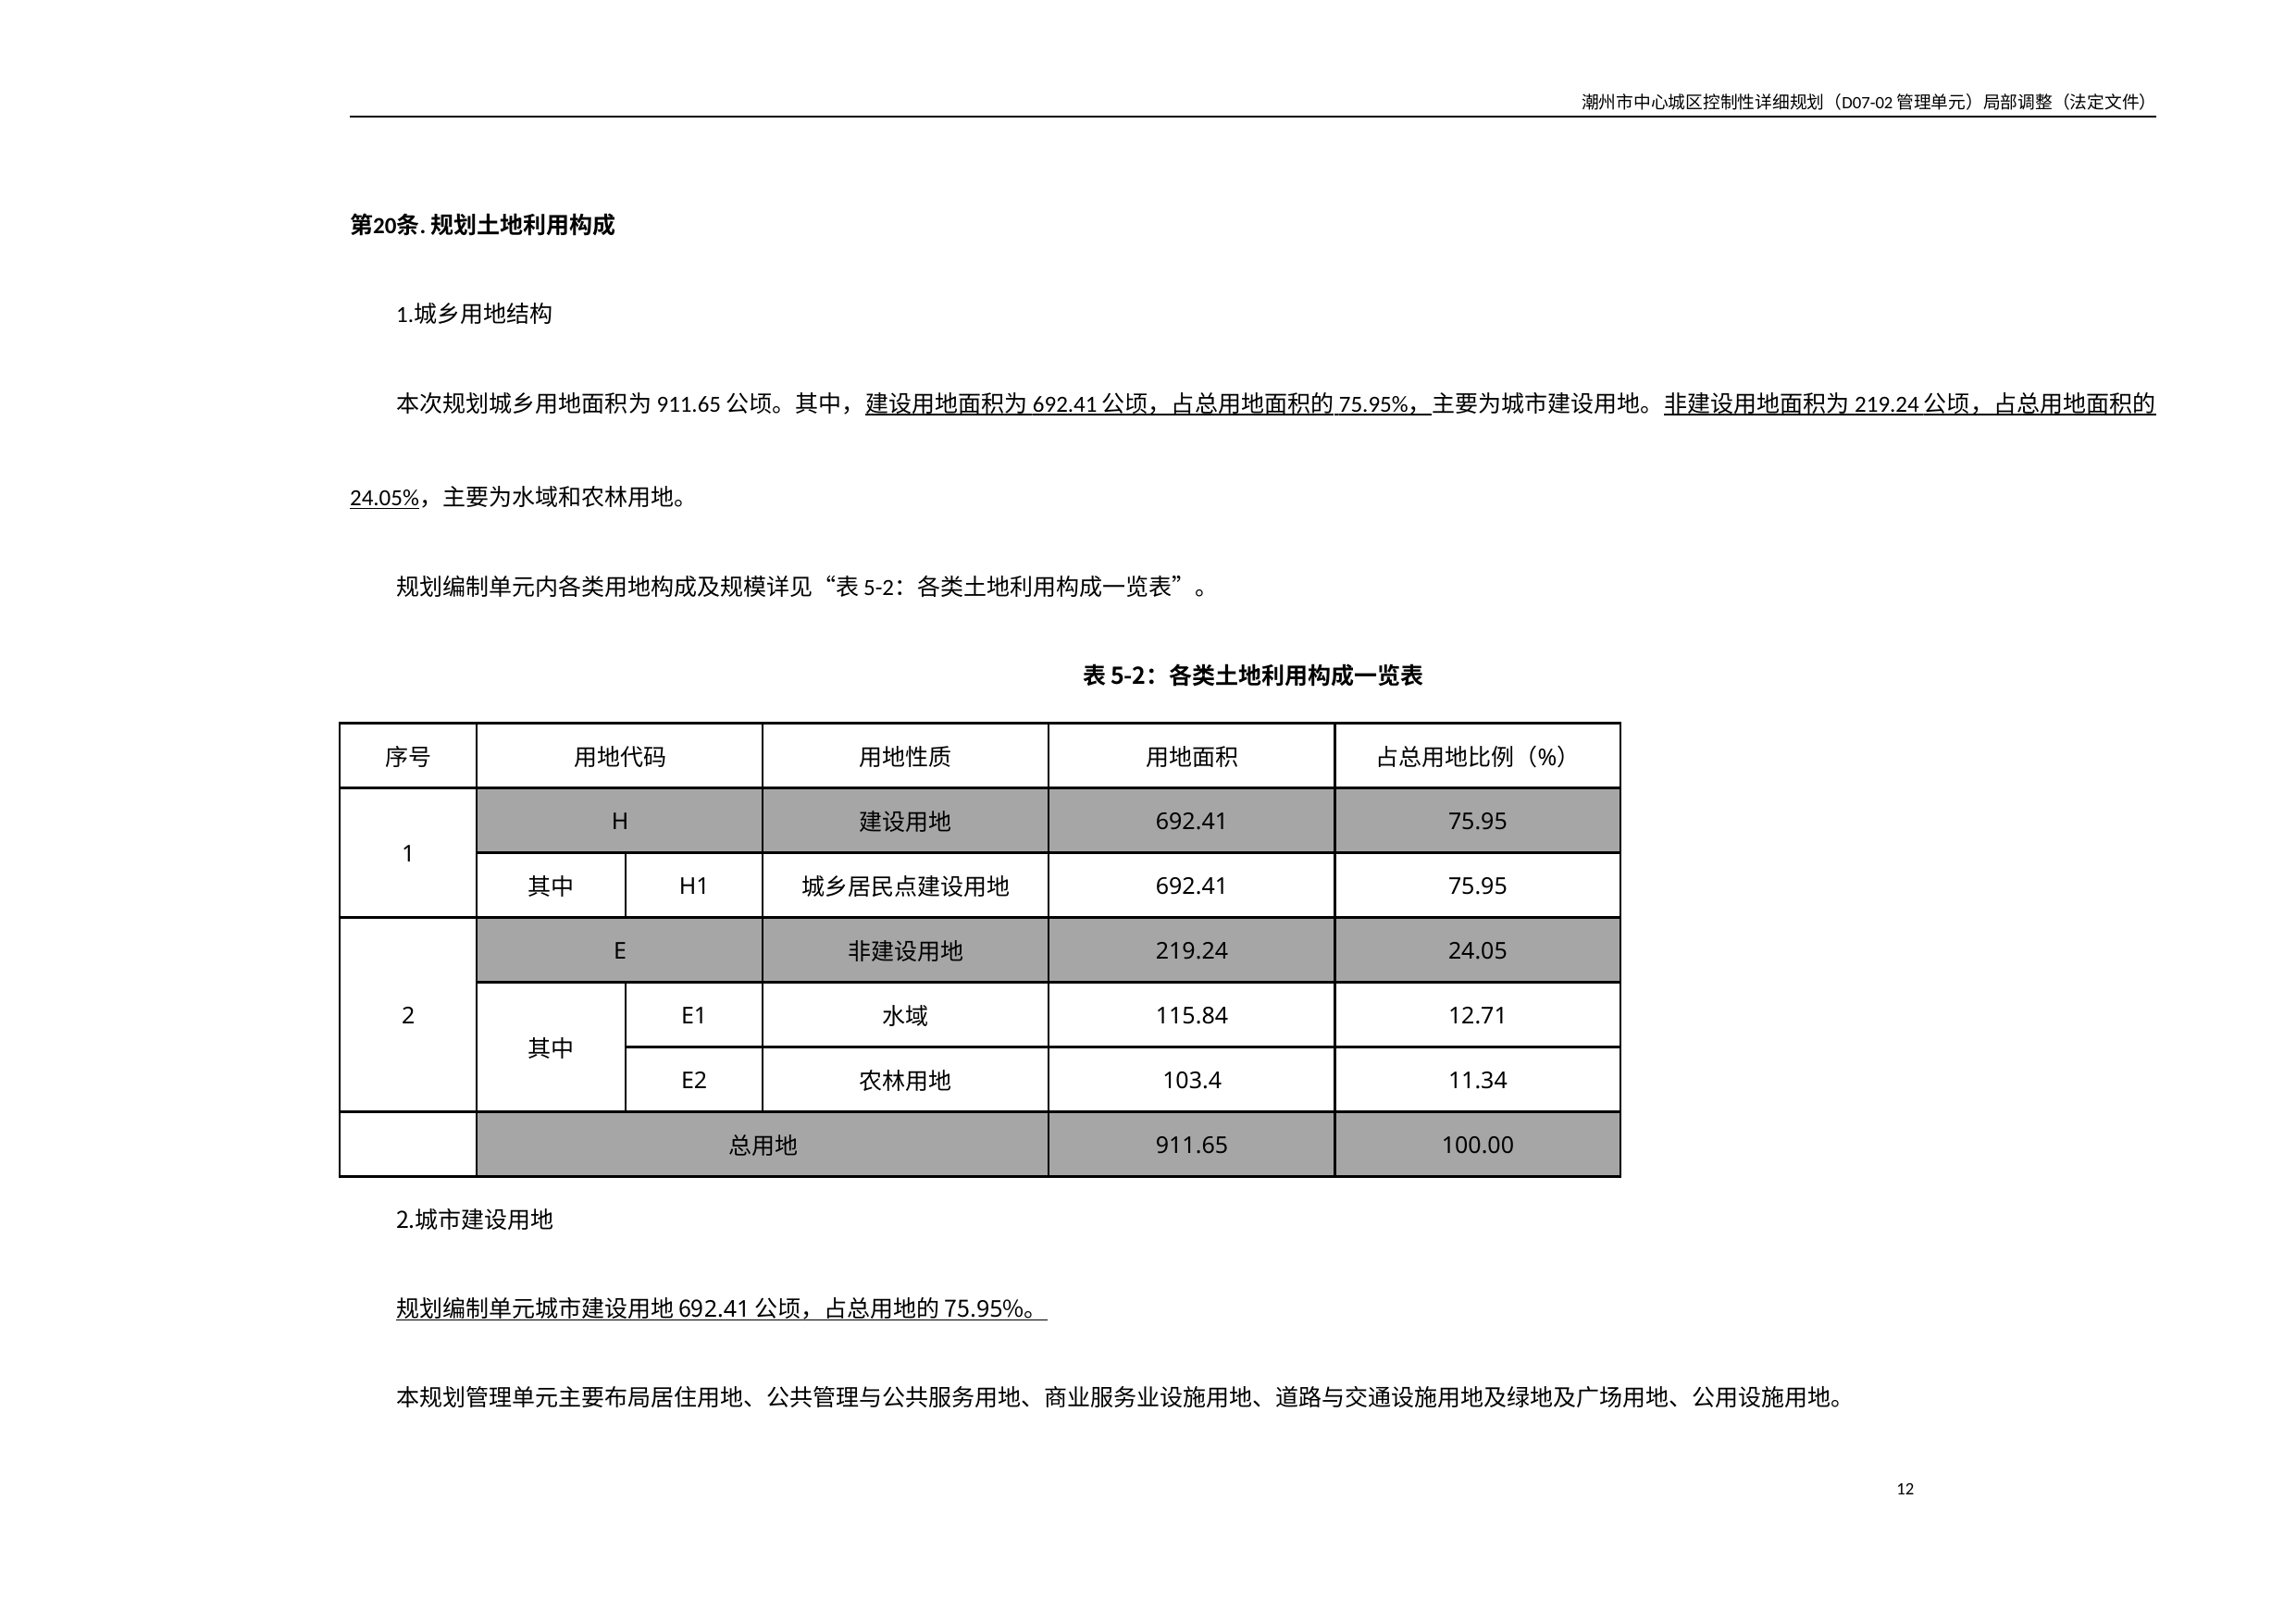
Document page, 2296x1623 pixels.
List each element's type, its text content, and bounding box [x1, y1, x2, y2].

table_cell H [478, 789, 762, 851]
table_cell E2 [627, 1048, 762, 1110]
table_header 序号 [341, 725, 476, 787]
text 本次规划城乡用地面积为911.65公顷。其中，建设用地面积为692.41公顷，占总用地面积的75.95%，主要为城市建设用地。非建设用地面积为219.24公顷，占总用地面积的24.05%，主要为水域和农林用地。 [350, 370, 2156, 527]
table_cell 24.05 [1336, 919, 1620, 981]
table_cell 农林用地 [763, 1048, 1048, 1110]
table_cell E1 [627, 984, 762, 1046]
table_cell 总用地 [478, 1113, 1048, 1175]
text 本规划管理单元主要布局居住用地、公共管理与公共服务用地、商业服务业设施用地、道路与交通设施用地及绿地及广场用地、公用设施用地。 [350, 1365, 2156, 1428]
text 规划编制单元内各类用地构成及规模详见“表5-2：各类土地利用构成一览表”。 [350, 553, 2156, 616]
table_cell 其中 [478, 854, 625, 916]
table_header 用地性质 [763, 725, 1048, 787]
table_header 用地面积 [1049, 725, 1334, 787]
text 1.城乡用地结构 [350, 281, 2156, 344]
table_cell 建设用地 [763, 789, 1048, 851]
table_cell 75.95 [1336, 789, 1620, 851]
table_cell 城乡居民点建设用地 [763, 854, 1048, 916]
table_header 占总用地比例（%） [1336, 725, 1620, 787]
table_cell 911.65 [1049, 1113, 1334, 1175]
text 2.城市建设用地 [350, 1187, 2156, 1250]
table_cell 103.4 [1049, 1048, 1334, 1110]
table_cell 1 [341, 789, 476, 916]
table_cell 2 [341, 919, 476, 1110]
table_cell 692.41 [1049, 789, 1334, 851]
table_cell H1 [627, 854, 762, 916]
table_cell 115.84 [1049, 984, 1334, 1046]
table_cell 692.41 [1049, 854, 1334, 916]
table_cell [341, 1113, 476, 1175]
table_cell 非建设用地 [763, 919, 1048, 981]
table_cell 11.34 [1336, 1048, 1620, 1110]
table_cell E [478, 919, 762, 981]
table_cell 219.24 [1049, 919, 1334, 981]
table_cell 75.95 [1336, 854, 1620, 916]
text 规划编制单元城市建设用地692.41公顷，占总用地的75.95%。 [350, 1276, 2156, 1339]
text 规划土地利用构成 [350, 192, 2156, 255]
table_cell 水域 [763, 984, 1048, 1046]
table_cell 其中 [478, 984, 625, 1110]
text 表5-2：各类土地利用构成一览表 [350, 642, 2156, 705]
table_cell 100.00 [1336, 1113, 1620, 1175]
table_header 用地代码 [478, 725, 762, 787]
table_cell 12.71 [1336, 984, 1620, 1046]
